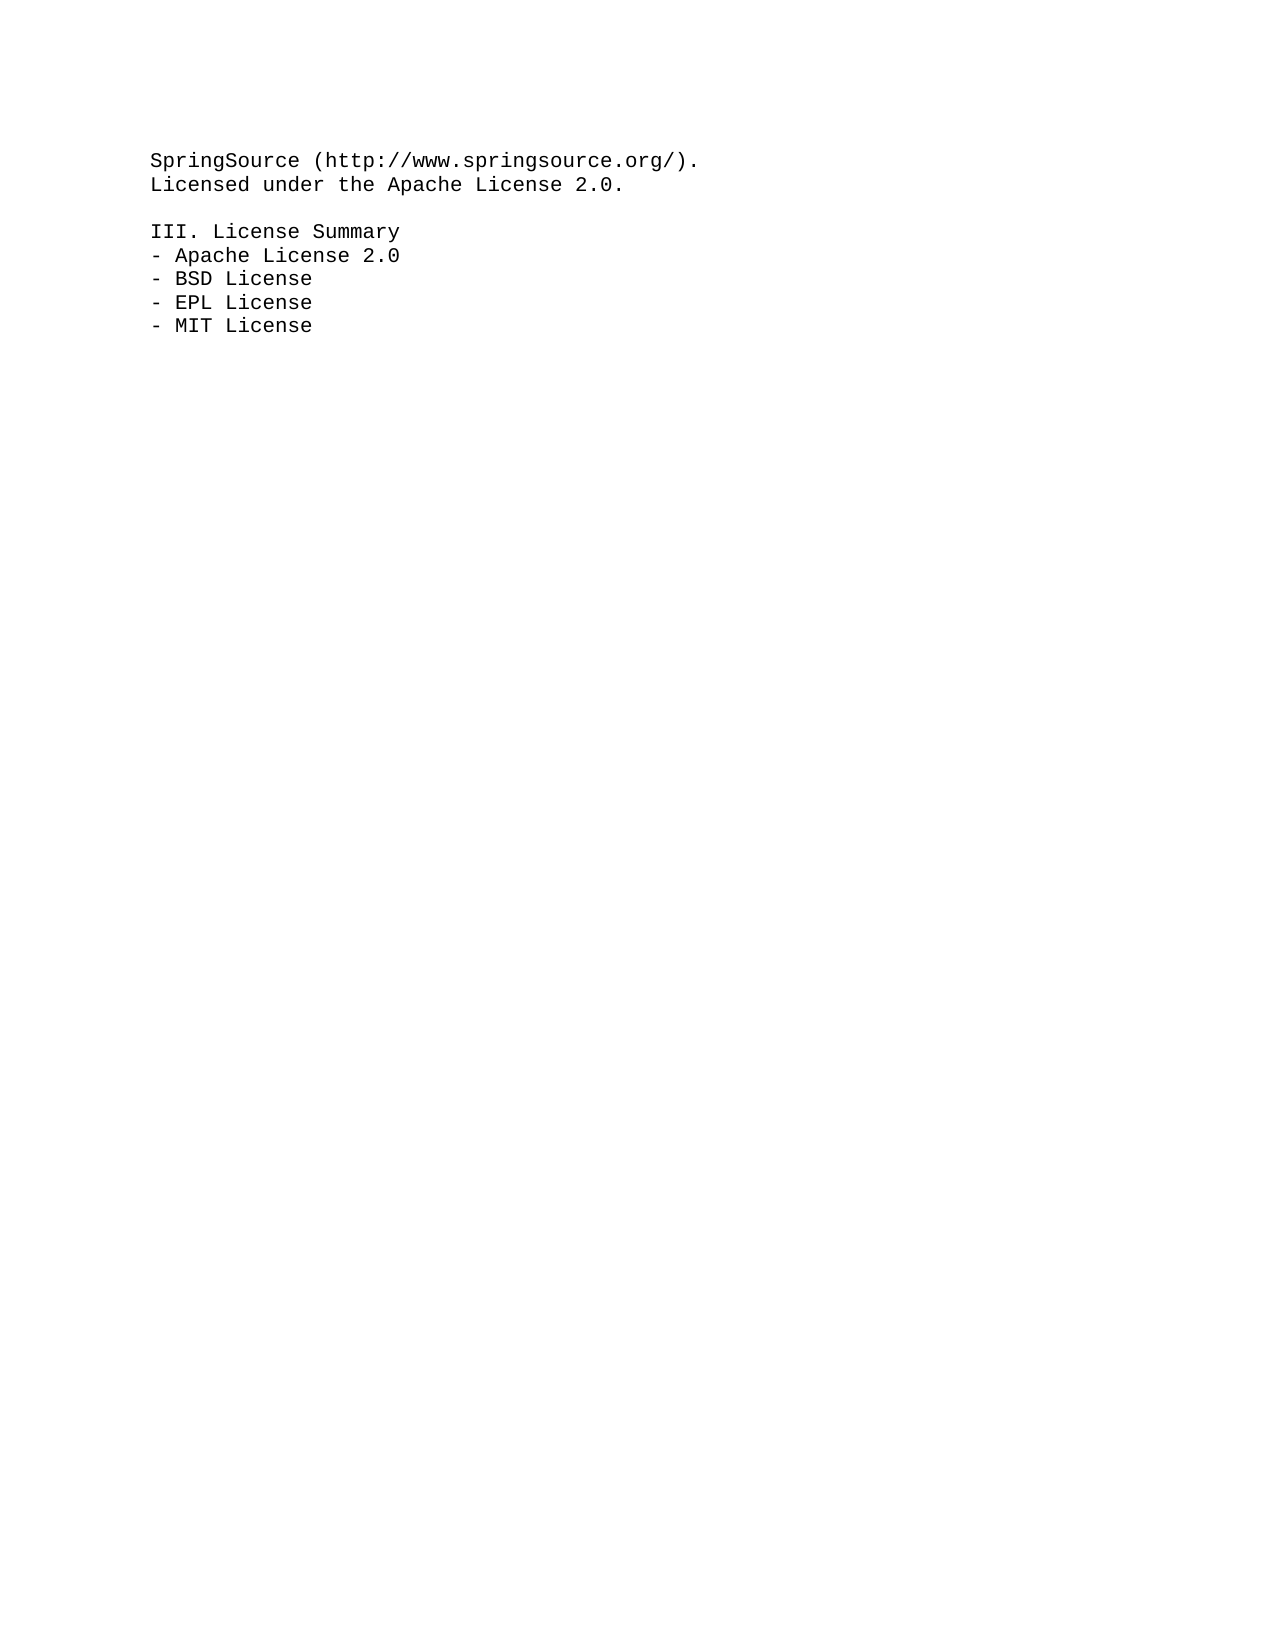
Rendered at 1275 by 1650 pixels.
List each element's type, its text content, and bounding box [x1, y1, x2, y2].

text - BSD License [150, 268, 1125, 292]
text Licensed under the Apache License 2.0. [150, 174, 1125, 197]
text - MIT License [150, 316, 1125, 339]
text III. License Summary [150, 221, 1125, 244]
text - EPL License [150, 292, 1125, 316]
text SpringSource (http://www.springsource.org/). [150, 150, 1125, 174]
text - Apache License 2.0 [150, 244, 1125, 268]
